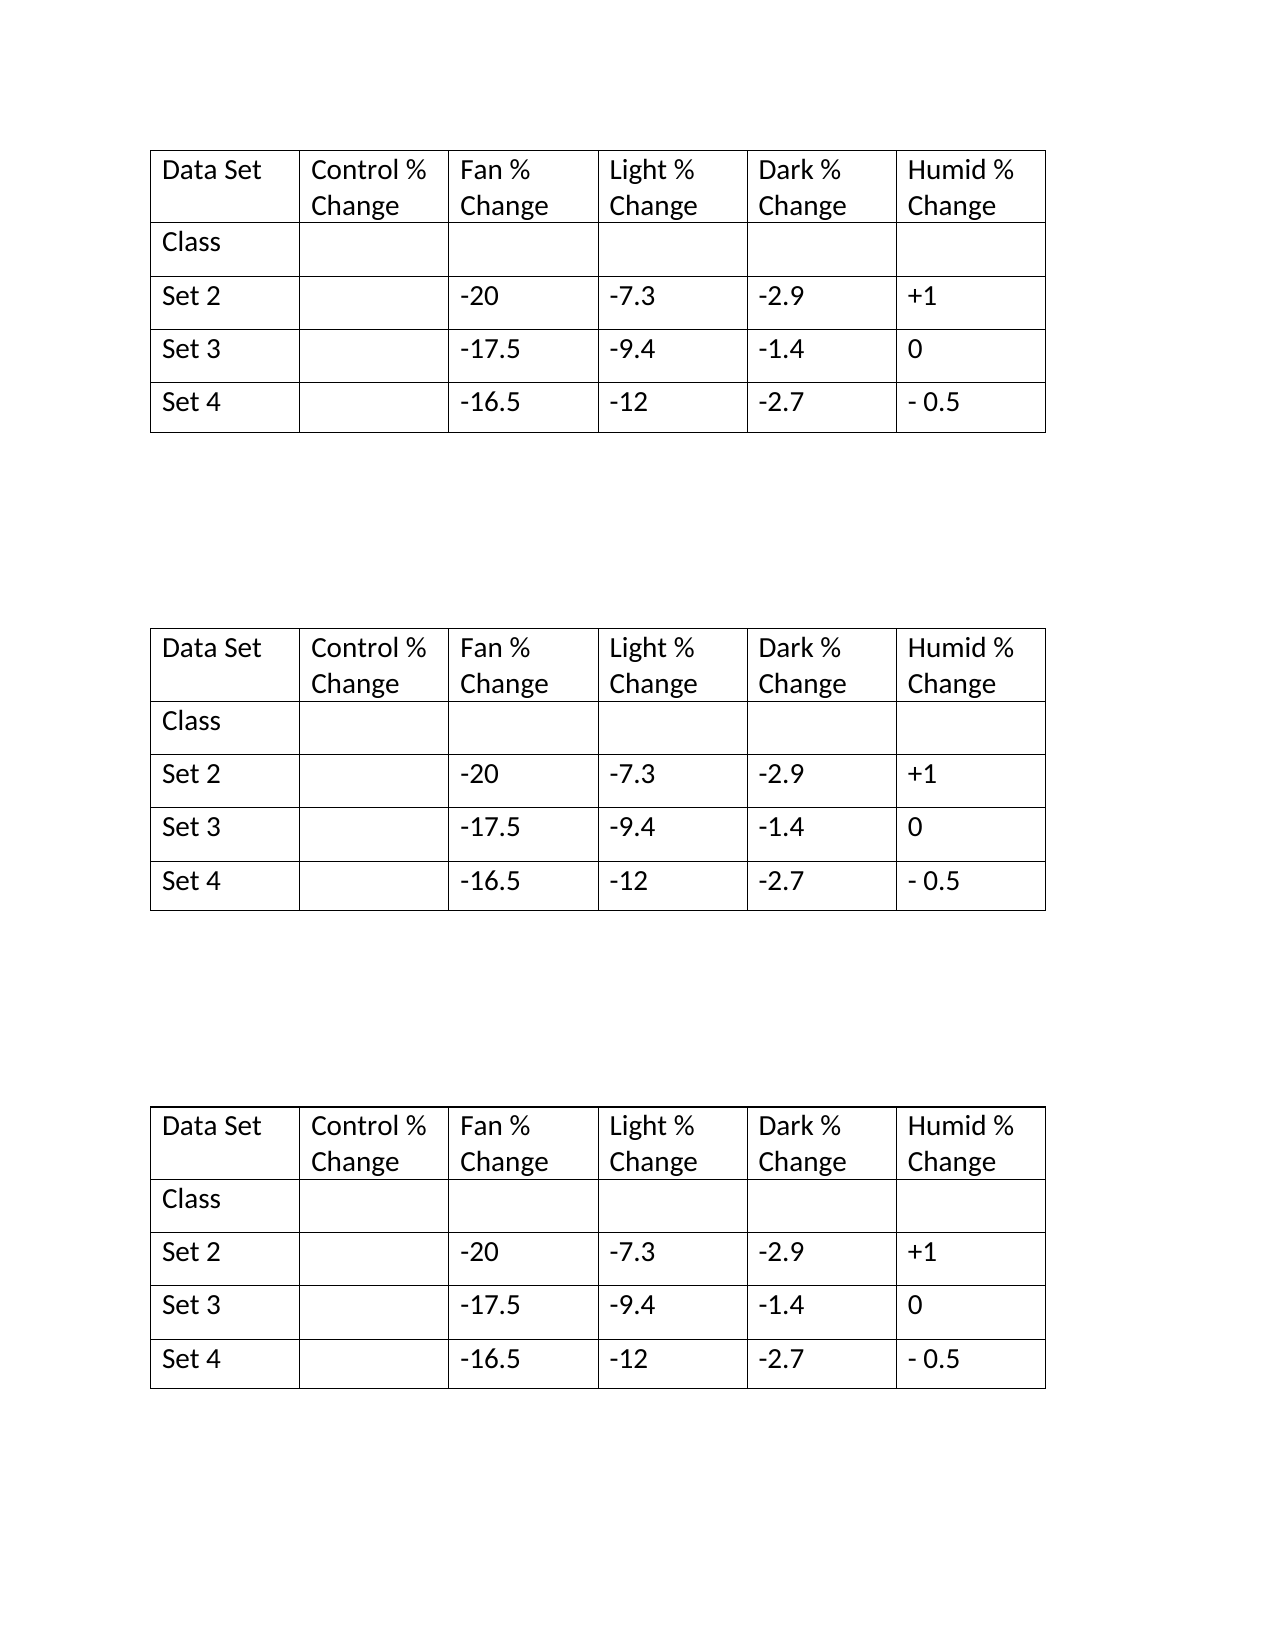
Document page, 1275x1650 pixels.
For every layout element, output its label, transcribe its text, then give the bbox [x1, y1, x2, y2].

table_cell Set 2 [151, 755, 299, 807]
table_header Fan % Change [449, 1108, 598, 1179]
table_header Dark % Change [748, 629, 896, 701]
table_header Control % Change [300, 151, 448, 222]
table_cell -12 [599, 862, 747, 910]
table_cell [300, 1180, 448, 1232]
table_cell -16.5 [449, 383, 598, 432]
table_cell Set 3 [151, 330, 299, 382]
table_cell [897, 223, 1045, 276]
table_header Light % Change [599, 1108, 747, 1179]
table_cell - 0.5 [897, 1340, 1045, 1388]
table_header Light % Change [599, 629, 747, 701]
table_cell [449, 1180, 598, 1232]
table_cell [300, 1233, 448, 1285]
table_cell -12 [599, 1340, 747, 1388]
table_cell 0 [897, 808, 1045, 861]
table_cell [300, 223, 448, 276]
table_cell [300, 808, 448, 861]
table_header Light % Change [599, 151, 747, 222]
table_cell Set 4 [151, 1340, 299, 1388]
table_header Data Set [151, 151, 299, 222]
table_cell -1.4 [748, 1286, 896, 1339]
table_cell [300, 277, 448, 329]
table_cell +1 [897, 277, 1045, 329]
table_cell [300, 755, 448, 807]
table_cell -17.5 [449, 808, 598, 861]
table_cell [449, 223, 598, 276]
table_cell -9.4 [599, 808, 747, 861]
table_cell Set 4 [151, 383, 299, 432]
table_cell Class [151, 223, 299, 276]
table_header Humid % Change [897, 151, 1045, 222]
table_cell [599, 1180, 747, 1232]
table_cell Set 3 [151, 1286, 299, 1339]
table_cell -9.4 [599, 330, 747, 382]
table_header Control % Change [300, 629, 448, 701]
table_header Dark % Change [748, 1108, 896, 1179]
table_cell +1 [897, 1233, 1045, 1285]
table_cell -12 [599, 383, 747, 432]
table_header Control % Change [300, 1108, 448, 1179]
table_cell [748, 223, 896, 276]
table_header Fan % Change [449, 629, 598, 701]
table_cell [748, 702, 896, 754]
table_header Humid % Change [897, 1108, 1045, 1179]
table_cell -17.5 [449, 1286, 598, 1339]
table_header Data Set [151, 1108, 299, 1179]
table_cell -9.4 [599, 1286, 747, 1339]
table_cell -16.5 [449, 1340, 598, 1388]
table_cell [300, 1286, 448, 1339]
table_cell -2.9 [748, 277, 896, 329]
table_cell [300, 862, 448, 910]
table_cell Set 2 [151, 1233, 299, 1285]
table_cell +1 [897, 755, 1045, 807]
table_cell -2.9 [748, 1233, 896, 1285]
table_cell [599, 702, 747, 754]
table_cell Class [151, 702, 299, 754]
table_cell [300, 330, 448, 382]
table_cell -20 [449, 1233, 598, 1285]
table_header Data Set [151, 629, 299, 701]
table_cell -7.3 [599, 277, 747, 329]
table_cell -1.4 [748, 330, 896, 382]
table_cell -2.7 [748, 1340, 896, 1388]
table_cell -7.3 [599, 1233, 747, 1285]
table_cell Set 4 [151, 862, 299, 910]
table_cell 0 [897, 1286, 1045, 1339]
table_cell -2.7 [748, 383, 896, 432]
table_cell [449, 702, 598, 754]
table_header Humid % Change [897, 629, 1045, 701]
table_cell - 0.5 [897, 862, 1045, 910]
table_cell 0 [897, 330, 1045, 382]
table_cell Class [151, 1180, 299, 1232]
table_cell -17.5 [449, 330, 598, 382]
table_cell [748, 1180, 896, 1232]
table_cell [300, 1340, 448, 1388]
table_header Dark % Change [748, 151, 896, 222]
table_cell [897, 1180, 1045, 1232]
table_header Fan % Change [449, 151, 598, 222]
table_cell -7.3 [599, 755, 747, 807]
table_cell -1.4 [748, 808, 896, 861]
table_cell -20 [449, 755, 598, 807]
table_cell - 0.5 [897, 383, 1045, 432]
table_cell Set 3 [151, 808, 299, 861]
table_cell [599, 223, 747, 276]
table_cell -2.9 [748, 755, 896, 807]
table_cell -2.7 [748, 862, 896, 910]
table_cell Set 2 [151, 277, 299, 329]
table_cell [897, 702, 1045, 754]
table_cell -16.5 [449, 862, 598, 910]
table_cell [300, 383, 448, 432]
table_cell -20 [449, 277, 598, 329]
table_cell [300, 702, 448, 754]
